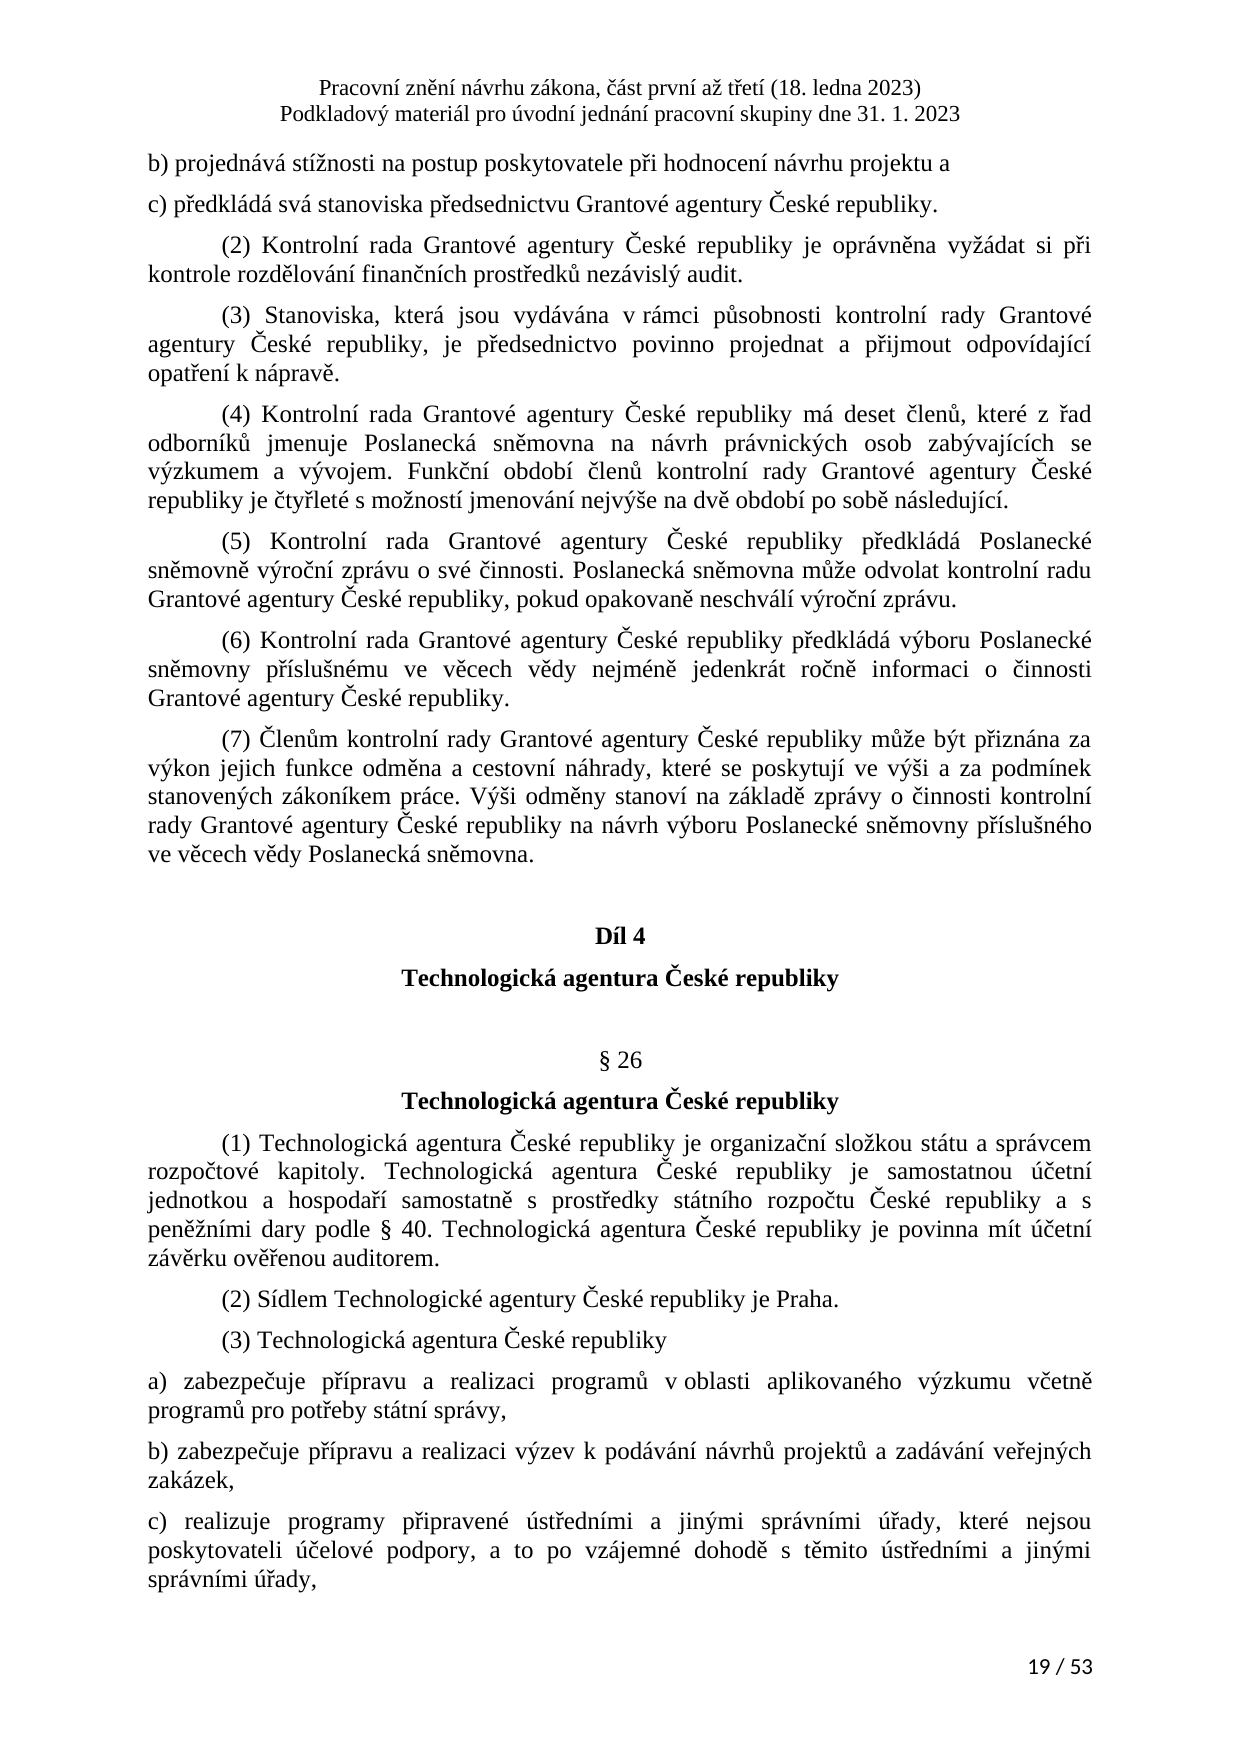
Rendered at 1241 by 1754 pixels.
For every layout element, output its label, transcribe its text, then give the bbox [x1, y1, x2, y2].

text (3) Stanoviska, která jsou vydávána v rámci působnosti kontrolní rady Grantové agentury České republiky, je předsednictvo povinno projednat a přijmout odpovídající opatření k nápravě. [148, 300, 1092, 386]
text Technologická agentura České republiky [148, 963, 1092, 991]
text b) projednává stížnosti na postup poskytovatele při hodnocení návrhu projektu a [148, 148, 1092, 176]
text Technologická agentura České republiky [148, 1086, 1092, 1115]
text (2) Sídlem Technologické agentury České republiky je Praha. [148, 1284, 1092, 1313]
text c) předkládá svá stanoviska předsednictvu Grantové agentury České republiky. [148, 189, 1092, 218]
text (4) Kontrolní rada Grantové agentury České republiky má deset členů, které z řad odborníků jmenuje Poslanecká sněmovna na návrh právnických osob zabývajících se výzkumem a vývojem. Funkční období členů kontrolní rady Grantové agentury České republiky je čtyřleté s možností jmenování nejvýše na dvě období po sobě následující. [148, 399, 1092, 514]
text (7) Členům kontrolní rady Grantové agentury České republiky může být přiznána za výkon jejich funkce odměna a cestovní náhrady, které se poskytují ve výši a za podmínek stanovených zákoníkem práce. Výši odměny stanoví na základě zprávy o činnosti kontrolní rady Grantové agentury České republiky na návrh výboru Poslanecké sněmovny příslušného ve věcech vědy Poslanecká sněmovna. [148, 724, 1092, 868]
text § 26 [148, 1045, 1092, 1074]
text Díl 4 [148, 921, 1092, 950]
text a) zabezpečuje přípravu a realizaci programů v oblasti aplikovaného výzkumu včetně programů pro potřeby státní správy, [148, 1366, 1092, 1424]
text (6) Kontrolní rada Grantové agentury České republiky předkládá výboru Poslanecké sněmovny příslušnému ve věcech vědy nejméně jedenkrát ročně informaci o činnosti Grantové agentury České republiky. [148, 625, 1092, 711]
text c) realizuje programy připravené ústředními a jinými správními úřady, které nejsou poskytovateli účelové podpory, a to po vzájemné dohodě s těmito ústředními a jinými správními úřady, [148, 1506, 1092, 1593]
text (1) Technologická agentura České republiky je organizační složkou státu a správcem rozpočtové kapitoly. Technologická agentura České republiky je samostatnou účetní jednotkou a hospodaří samostatně s prostředky státního rozpočtu České republiky a s peněžními dary podle § 40. Technologická agentura České republiky je povinna mít účetní závěrku ověřenou auditorem. [148, 1128, 1092, 1271]
text (3) Technologická agentura České republiky [148, 1325, 1092, 1354]
text (2) Kontrolní rada Grantové agentury České republiky je oprávněna vyžádat si při kontrole rozdělování finančních prostředků nezávislý audit. [148, 230, 1092, 288]
text (5) Kontrolní rada Grantové agentury České republiky předkládá Poslanecké sněmovně výroční zprávu o své činnosti. Poslanecká sněmovna může odvolat kontrolní radu Grantové agentury České republiky, pokud opakovaně neschválí výroční zprávu. [148, 526, 1092, 613]
text b) zabezpečuje přípravu a realizaci výzev k podávání návrhů projektů a zadávání veřejných zakázek, [148, 1436, 1092, 1494]
